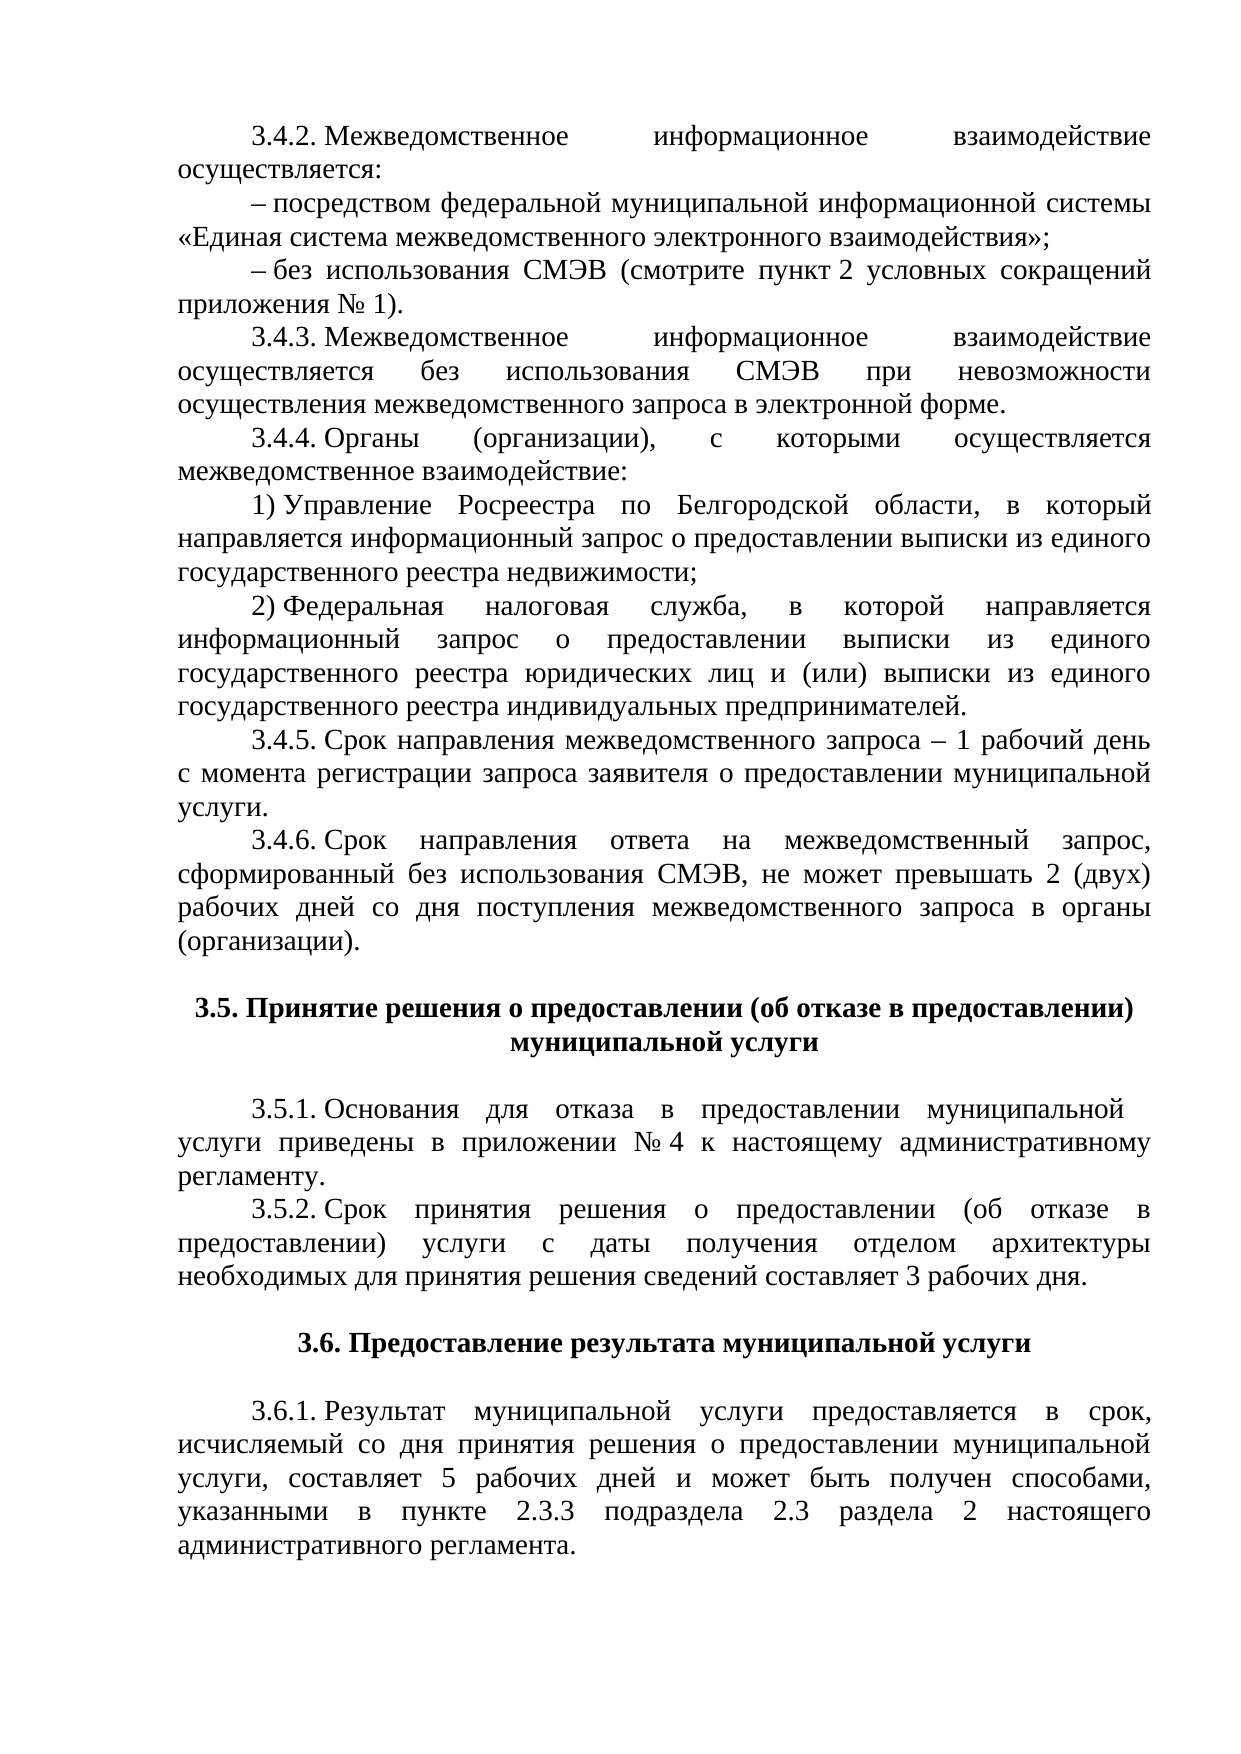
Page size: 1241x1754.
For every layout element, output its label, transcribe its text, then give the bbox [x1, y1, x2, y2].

text 1) Управление Росреестра по Белгородской области, в который направляется информационный запрос о предоставлении выписки из единого государственного реестра недвижимости; [177, 487, 1152, 588]
text 3.6. Предоставление результата муниципальной услуги [177, 1326, 1152, 1359]
text 3.4.6. Срок направления ответа на межведомственный запрос, сформированный без использования СМЭВ, не может превышать 2 (двух) рабочих дней со дня поступления межведомственного запроса в органы (организации). [177, 822, 1152, 957]
text 3.4.5. Срок направления межведомственного запроса – 1 рабочий день с момента регистрации запроса заявителя о предоставлении муниципальной услуги. [177, 722, 1152, 822]
text 3.6.1. Результат муниципальной услуги предоставляется в срок, исчисляемый со дня принятия решения о предоставлении муниципальной услуги, составляет 5 рабочих дней и может быть получен способами, указанными в пункте 2.3.3 подраздела 2.3 раздела 2 настоящего административного регламента. [177, 1393, 1152, 1560]
text 3.5.1. Основания для отказа в предоставлении муниципальной услуги приведены в приложении № 4 к настоящему административному регламенту. [177, 1091, 1152, 1191]
text – без использования СМЭВ (смотрите пункт 2 условных сокращений приложения № 1). [177, 252, 1152, 319]
text 3.5. Принятие решения о предоставлении (об отказе в предоставлении) муниципальной услуги [177, 990, 1152, 1057]
text 3.4.4. Органы (организации), с которыми осуществляется межведомственное взаимодействие: [177, 420, 1152, 487]
text 3.4.3. Межведомственное информационное взаимодействие осуществляется без использования СМЭВ при невозможности осуществления межведомственного запроса в электронной форме. [177, 319, 1152, 420]
text 3.5.2. Срок принятия решения о предоставлении (об отказе в предоставлении) услуги с даты получения отделом архитектуры необходимых для принятия решения сведений составляет 3 рабочих дня. [177, 1191, 1152, 1292]
text 2) Федеральная налоговая служба, в которой направляется информационный запрос о предоставлении выписки из единого государственного реестра юридических лиц и (или) выписки из единого государственного реестра индивидуальных предпринимателей. [177, 588, 1152, 722]
text 3.4.2. Межведомственное информационное взаимодействие осуществляется: [177, 118, 1152, 185]
text – посредством федеральной муниципальной информационной системы «Единая система межведомственного электронного взаимодействия»; [177, 185, 1152, 252]
